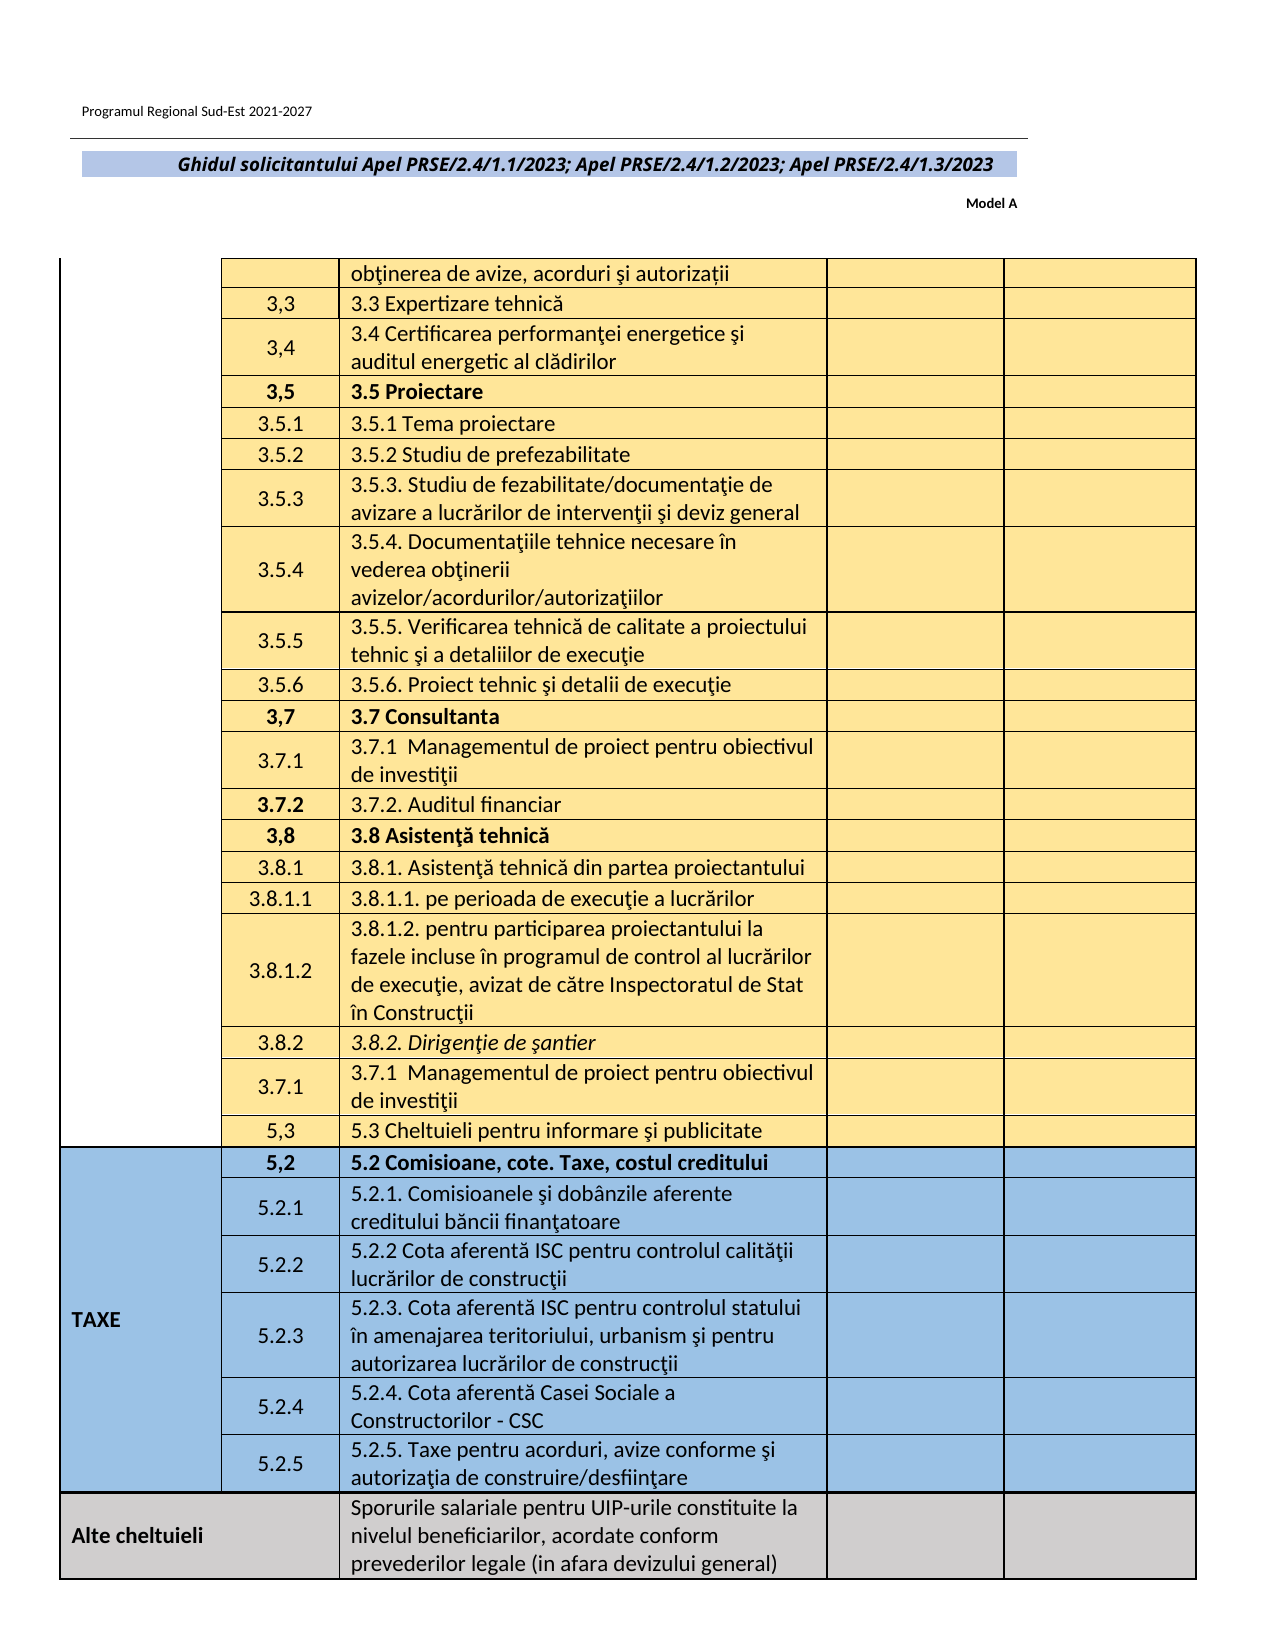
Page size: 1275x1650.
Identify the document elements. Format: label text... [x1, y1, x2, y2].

table_cell Alte cheltuieli [61, 1494, 339, 1578]
table_cell [1005, 732, 1195, 788]
table_cell 3.5.4. Documentaţiile tehnice necesare în vederea obţinerii avizelor/acordurilor/autorizaţiilor [340, 527, 826, 611]
table_cell [1005, 376, 1195, 407]
table_cell 3.8.1.2. pentru participarea proiectantului la fazele incluse în programul de control al lucrărilor de execuţie, avizat de către Inspectoratul de Stat în Construcţii [340, 914, 826, 1026]
table_cell 3,4 [222, 319, 339, 375]
table_cell [1005, 319, 1195, 375]
table_cell 5.2.2 [222, 1236, 339, 1292]
table_cell 3.7.1 [222, 732, 339, 788]
table_cell [1005, 1378, 1195, 1434]
table_cell Sporurile salariale pentru UIP-urile constituite la nivelul beneficiarilor, acordate conform prevederilor legale (in afara devizului general) [340, 1494, 826, 1578]
table_cell [1005, 1178, 1195, 1235]
table_cell 3,5 [222, 376, 339, 407]
table_cell 3.8 Asistenţă tehnică [340, 820, 826, 851]
table_cell 5.2.4 [222, 1378, 339, 1434]
table_cell 3.5.2 [222, 439, 339, 469]
table_cell [1005, 1435, 1195, 1491]
table_cell 3.3 Expertizare tehnică [340, 288, 826, 318]
table_cell [828, 376, 1003, 407]
table_cell 3.7.2. Auditul financiar [340, 789, 826, 819]
table_cell 5,2 [222, 1148, 339, 1177]
table_cell [828, 852, 1003, 882]
table_cell 3.7 Consultanta [340, 701, 826, 731]
table_cell [828, 1378, 1003, 1434]
table_cell 3.7.1 Managementul de proiect pentru obiectivul de investiţii [340, 732, 826, 788]
table_cell [828, 408, 1003, 438]
table_cell [828, 914, 1003, 1026]
table_cell 3.7.1 [222, 1059, 339, 1114]
table_cell [828, 1435, 1003, 1491]
table_cell 3.8.1.1. pe perioada de execuţie a lucrărilor [340, 883, 826, 913]
table_cell [828, 288, 1003, 318]
table_cell 3.8.1. Asistenţă tehnică din partea proiectantului [340, 852, 826, 882]
table_cell [1005, 613, 1195, 668]
table_cell [828, 1148, 1003, 1177]
table_cell [1005, 820, 1195, 851]
table_cell 5.2.4. Cota aferentă Casei Sociale a Constructorilor - CSC [340, 1378, 826, 1434]
table_cell 3,8 [222, 820, 339, 851]
table_cell 3.5.6 [222, 670, 339, 700]
table_cell 5.2.3. Cota aferentă ISC pentru controlul statului în amenajarea teritoriului, urbanism şi pentru autorizarea lucrărilor de construcţii [340, 1293, 826, 1377]
table_cell [1005, 701, 1195, 731]
table_cell 5.2.3 [222, 1293, 339, 1377]
table_cell [1005, 1116, 1195, 1146]
table_cell 5.2.1 [222, 1178, 339, 1235]
table_cell 3.5.5. Verificarea tehnică de calitate a proiectului tehnic şi a detaliilor de execuţie [340, 613, 826, 668]
table_cell [828, 701, 1003, 731]
table_cell [1005, 527, 1195, 611]
table_cell 3.8.1.1 [222, 883, 339, 913]
table_cell [828, 820, 1003, 851]
table_cell [1005, 1236, 1195, 1292]
table_cell [1005, 259, 1195, 287]
table_cell [828, 789, 1003, 819]
table_cell 3.8.1.2 [222, 914, 339, 1026]
table_cell TAXE [61, 1148, 221, 1491]
table_cell 3.5.3. Studiu de fezabilitate/documentaţie de avizare a lucrărilor de intervenţii şi deviz general [340, 470, 826, 526]
table_cell [1005, 470, 1195, 526]
table_cell 5,3 [222, 1116, 339, 1146]
table_cell [1005, 1148, 1195, 1177]
table_cell 3.5 Proiectare [340, 376, 826, 407]
table_cell [1005, 1027, 1195, 1057]
table_cell [828, 1236, 1003, 1292]
table_cell 5.2.5. Taxe pentru acorduri, avize conforme şi autorizaţia de construire/desfiinţare [340, 1435, 826, 1491]
table_cell 5.2 Comisioane, cote. Taxe, costul creditului [340, 1148, 826, 1177]
table_cell 3.5.6. Proiect tehnic şi detalii de execuţie [340, 670, 826, 700]
table_cell [828, 470, 1003, 526]
table_cell [828, 1059, 1003, 1114]
table_cell [828, 1178, 1003, 1235]
table_cell 3.5.3 [222, 470, 339, 526]
table_cell 3.8.1 [222, 852, 339, 882]
table_cell 3.5.1 Tema proiectare [340, 408, 826, 438]
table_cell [340, 259, 826, 287]
table_cell 3.7.2 [222, 789, 339, 819]
table_cell [1005, 439, 1195, 469]
table_cell 3.5.1 [222, 408, 339, 438]
table_cell [1005, 288, 1195, 318]
table_cell [1005, 670, 1195, 700]
table_cell [1005, 852, 1195, 882]
table_cell [1005, 883, 1195, 913]
table_cell [828, 1293, 1003, 1377]
table_cell 5.2.1. Comisioanele şi dobânzile aferente creditului băncii finanţatoare [340, 1178, 826, 1235]
table_cell [828, 1116, 1003, 1146]
table_cell [1005, 789, 1195, 819]
table_cell 5.3 Cheltuieli pentru informare şi publicitate [340, 1116, 826, 1146]
table_cell 3.5.5 [222, 613, 339, 668]
table_cell [1005, 1059, 1195, 1114]
table_cell 3,3 [222, 288, 338, 318]
table_cell [828, 1027, 1003, 1057]
table_cell [828, 1494, 1003, 1578]
table_cell [828, 439, 1003, 469]
table_cell [828, 883, 1003, 913]
table_cell 3.5.2 Studiu de prefezabilitate [340, 439, 826, 469]
table_cell 3.8.2 [222, 1027, 339, 1057]
table_cell [828, 259, 1003, 287]
table_cell [1005, 914, 1195, 1026]
table_cell [828, 527, 1003, 611]
table_cell 3.5.4 [222, 527, 339, 611]
table_cell [1005, 1494, 1195, 1578]
table_cell 3,2 [222, 259, 338, 287]
table_cell 5.2.2 Cota aferentă ISC pentru controlul calităţii lucrărilor de construcţii [340, 1236, 826, 1292]
table_cell [828, 613, 1003, 668]
table_cell 3.8.2. Dirigenţie de şantier [340, 1027, 826, 1057]
table_cell [828, 670, 1003, 700]
table_cell [1005, 1293, 1195, 1377]
table_cell [828, 732, 1003, 788]
table_cell 3.4 Certificarea performanţei energetice şi auditul energetic al clădirilor [340, 319, 826, 375]
table_cell [1005, 408, 1195, 438]
table_cell 3,7 [222, 701, 339, 731]
table_cell 3.7.1 Managementul de proiect pentru obiectivul de investiţii [340, 1059, 826, 1114]
table_cell [828, 319, 1003, 375]
table_cell 5.2.5 [222, 1435, 339, 1491]
